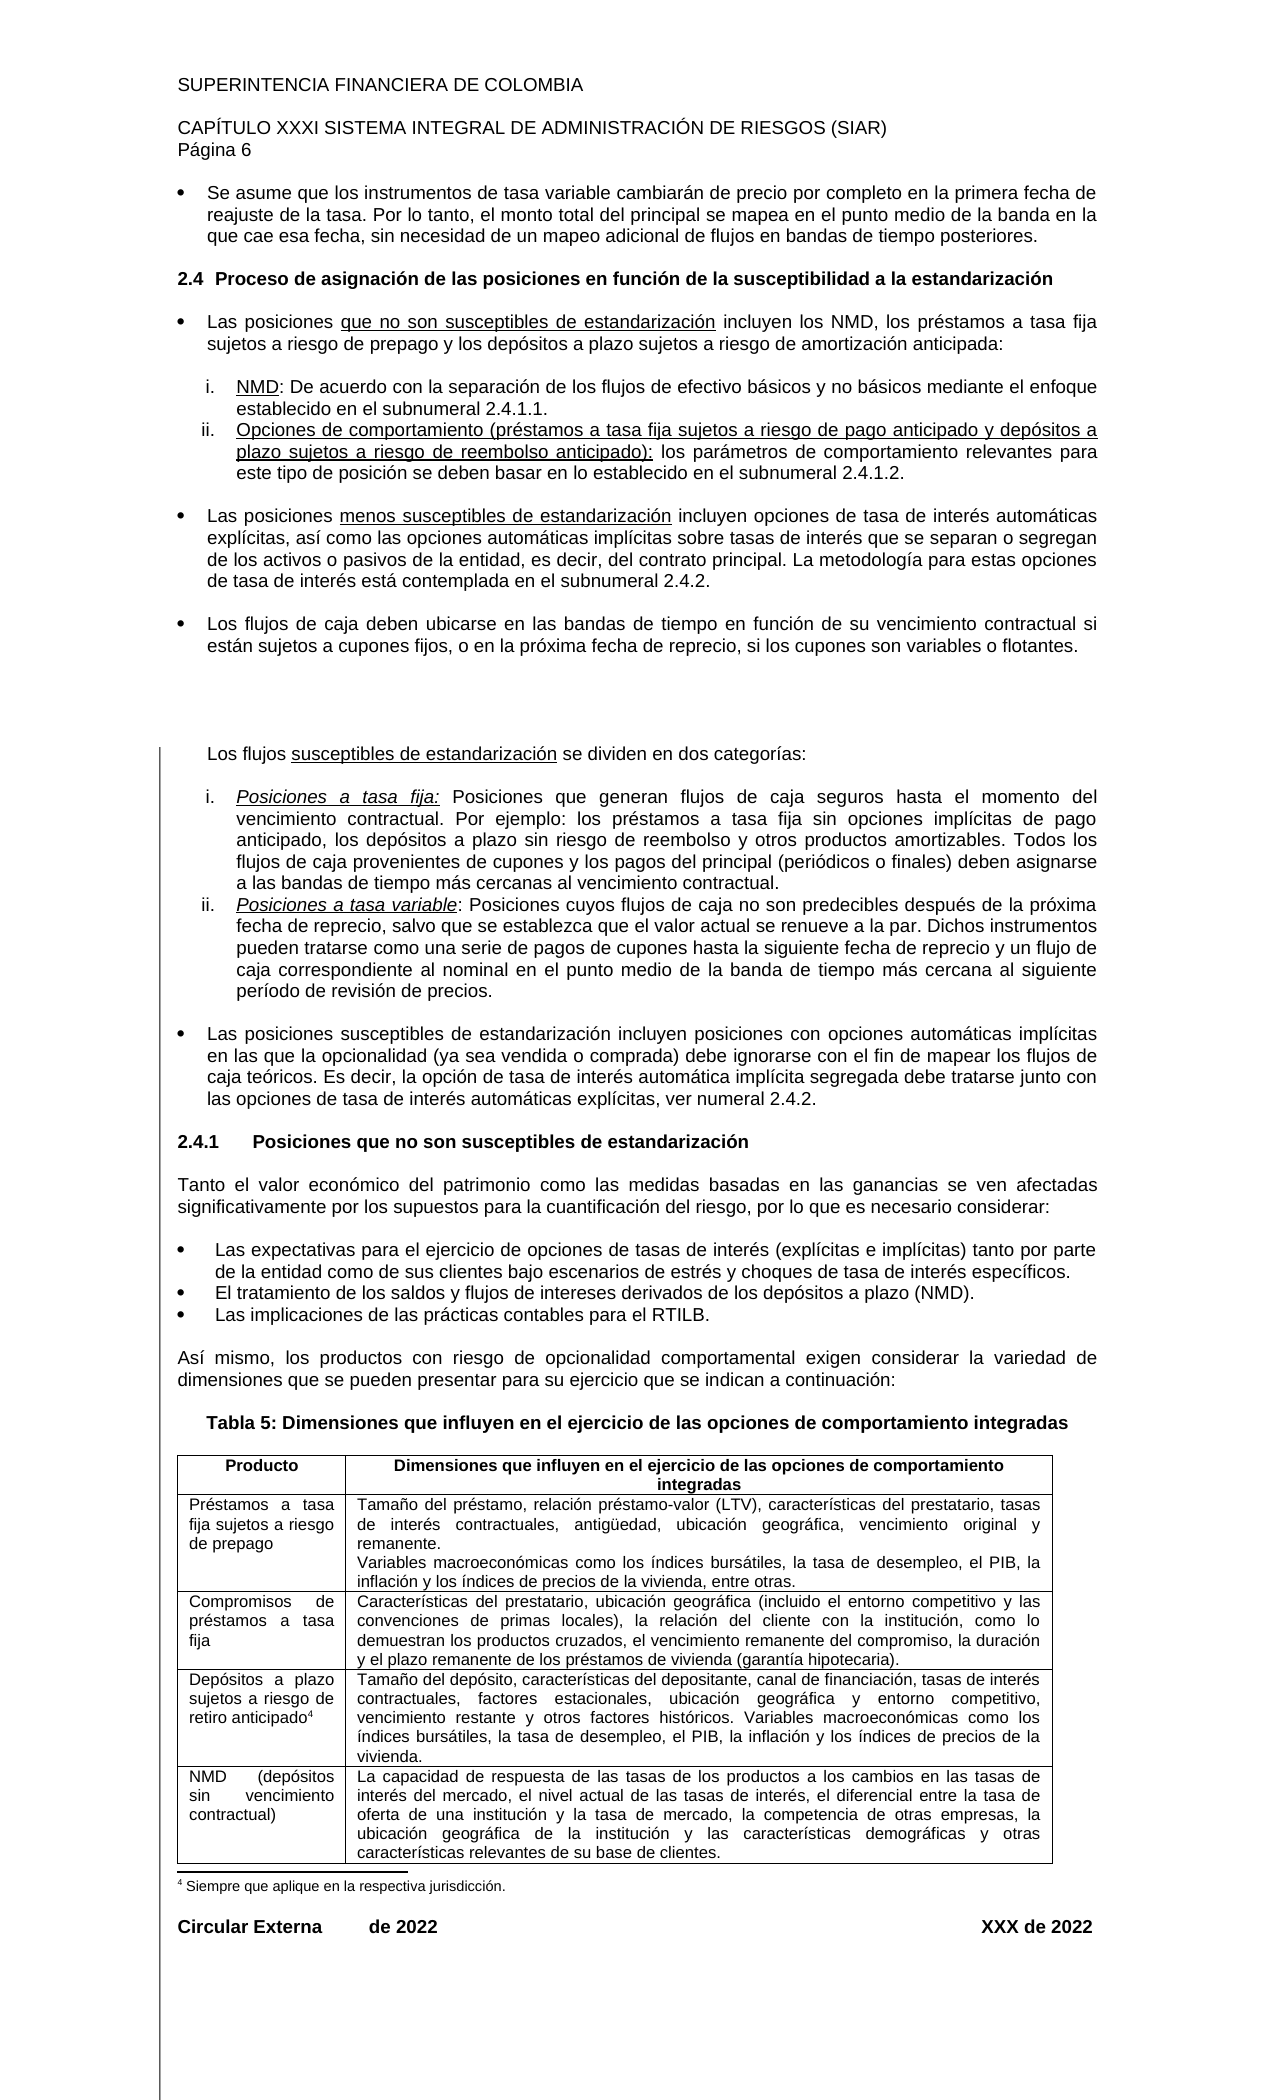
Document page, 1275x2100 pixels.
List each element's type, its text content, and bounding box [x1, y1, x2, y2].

list NMD: De acuerdo con la separación de los flujos de efectivo básicos y no básicos mediante el enfoque establecido en el subnumeral 2.4.1.1. [215, 376, 1098, 419]
list Los flujos de caja deben ubicarse en las bandas de tiempo en función de su vencimiento contractual si están sujetos a cupones fijos, o en la próxima fecha de reprecio, si los cupones son variables o flotantes. [177, 613, 1098, 656]
text Los flujos susceptibles de estandarización se dividen en dos categorías: [177, 743, 1098, 764]
list Se asume que los instrumentos de tasa variable cambiarán de precio por completo en la primera fecha de reajuste de la tasa. Por lo tanto, el monto total del principal se mapea en el punto medio de la banda en la que cae esa fecha, sin necesidad de un mapeo adicional de flujos en bandas de tiempo posteriores. [177, 182, 1098, 246]
subtitle Proceso de asignación de las posiciones en función de la susceptibilidad a la estandarización [177, 268, 1098, 289]
table_cell Características del prestatario, ubicación geográfica (incluido el entorno competitivo y las convenciones de primas locales), la relación del cliente con la institución, como lo demuestran los productos cruzados, el vencimiento remanente del compromiso, la duración y el plazo remanente de los préstamos de vivienda (garantía hipotecaria). [346, 1592, 1052, 1669]
table_header Dimensiones que influyen en el ejercicio de las opciones de comportamiento integradas [346, 1456, 1052, 1494]
list Posiciones a tasa fija: Posiciones que generan flujos de caja seguros hasta el momento del vencimiento contractual. Por ejemplo: los préstamos a tasa fija sin opciones implícitas de pago anticipado, los depósitos a plazo sin riesgo de reembolso y otros productos amortizables. Todos los flujos de caja provenientes de cupones y los pagos del principal (periódicos o finales) deben asignarse a las bandas de tiempo más cercanas al vencimiento contractual. [215, 786, 1098, 894]
list Opciones de comportamiento (préstamos a tasa fija sujetos a riesgo de pago anticipado y depósitos a plazo sujetos a riesgo de reembolso anticipado): los parámetros de comportamiento relevantes para este tipo de posición se deben basar en lo establecido en el subnumeral 2.4.1.2. [215, 419, 1098, 484]
list Las implicaciones de las prácticas contables para el RTILB. [177, 1304, 1098, 1325]
list Posiciones a tasa variable: Posiciones cuyos flujos de caja no son predecibles después de la próxima fecha de reprecio, salvo que se establezca que el valor actual se renueve a la par. Dichos instrumentos pueden tratarse como una serie de pagos de cupones hasta la siguiente fecha de reprecio y un flujo de caja correspondiente al nominal en el punto medio de la banda de tiempo más cercana al siguiente período de revisión de precios. [215, 894, 1098, 1001]
table_cell NMD (depósitos sin vencimiento contractual) [178, 1767, 345, 1862]
list Las posiciones menos susceptibles de estandarización incluyen opciones de tasa de interés automáticas explícitas, así como las opciones automáticas implícitas sobre tasas de interés que se separan o segregan de los activos o pasivos de la entidad, es decir, del contrato principal. La metodología para estas opciones de tasa de interés está contemplada en el subnumeral 2.4.2. [177, 505, 1098, 592]
list El tratamiento de los saldos y flujos de intereses derivados de los depósitos a plazo (NMD). [177, 1282, 1098, 1304]
table_cell Depósitos a plazo sujetos a riesgo de retiro anticipado [178, 1670, 345, 1766]
list Las expectativas para el ejercicio de opciones de tasas de interés (explícitas e implícitas) tanto por parte de la entidad como de sus clientes bajo escenarios de estrés y choques de tasa de interés específicos. [177, 1239, 1098, 1282]
table_cell Tamaño del préstamo, relación préstamo-valor (LTV), características del prestatario, tasas de interés contractuales, antigüedad, ubicación geográfica, vencimiento original y remanente. Variables macroeconómicas como los índices bursátiles, la tasa de desempleo, el PIB, la inflación y los índices de precios de la vivienda, entre otras. [346, 1495, 1052, 1591]
list Posiciones que no son susceptibles de estandarización [177, 1131, 1098, 1152]
text Así mismo, los productos con riesgo de opcionalidad comportamental exigen considerar la variedad de dimensiones que se pueden presentar para su ejercicio que se indican a continuación: [177, 1347, 1098, 1390]
table_cell Compromisos de préstamos a tasa fija [178, 1592, 345, 1669]
table_cell Préstamos a tasa fija sujetos a riesgo de prepago [178, 1495, 345, 1591]
table_header Producto [178, 1456, 345, 1494]
text Tabla 5: Dimensiones que influyen en el ejercicio de las opciones de comportamiento integradas [177, 1412, 1098, 1433]
list Las posiciones que no son susceptibles de estandarización incluyen los NMD, los préstamos a tasa fija sujetos a riesgo de prepago y los depósitos a plazo sujetos a riesgo de amortización anticipada: [177, 311, 1098, 354]
list Las posiciones susceptibles de estandarización incluyen posiciones con opciones automáticas implícitas en las que la opcionalidad (ya sea vendida o comprada) debe ignorarse con el fin de mapear los flujos de caja teóricos. Es decir, la opción de tasa de interés automática implícita segregada debe tratarse junto con las opciones de tasa de interés automáticas explícitas, ver numeral 2.4.2. [177, 1023, 1098, 1109]
table_cell La capacidad de respuesta de las tasas de los productos a los cambios en las tasas de interés del mercado, el nivel actual de las tasas de interés, el diferencial entre la tasa de oferta de una institución y la tasa de mercado, la competencia de otras empresas, la ubicación geográfica de la institución y las características demográficas y otras características relevantes de su base de clientes. [346, 1767, 1052, 1862]
text Tanto el valor económico del patrimonio como las medidas basadas en las ganancias se ven afectadas significativamente por los supuestos para la cuantificación del riesgo, por lo que es necesario considerar: [177, 1174, 1098, 1217]
table_cell Tamaño del depósito, características del depositante, canal de financiación, tasas de interés contractuales, factores estacionales, ubicación geográfica y entorno competitivo, vencimiento restante y otros factores históricos. Variables macroeconómicas como los índices bursátiles, la tasa de desempleo, el PIB, la inflación y los índices de precios de la vivienda. [346, 1670, 1052, 1766]
